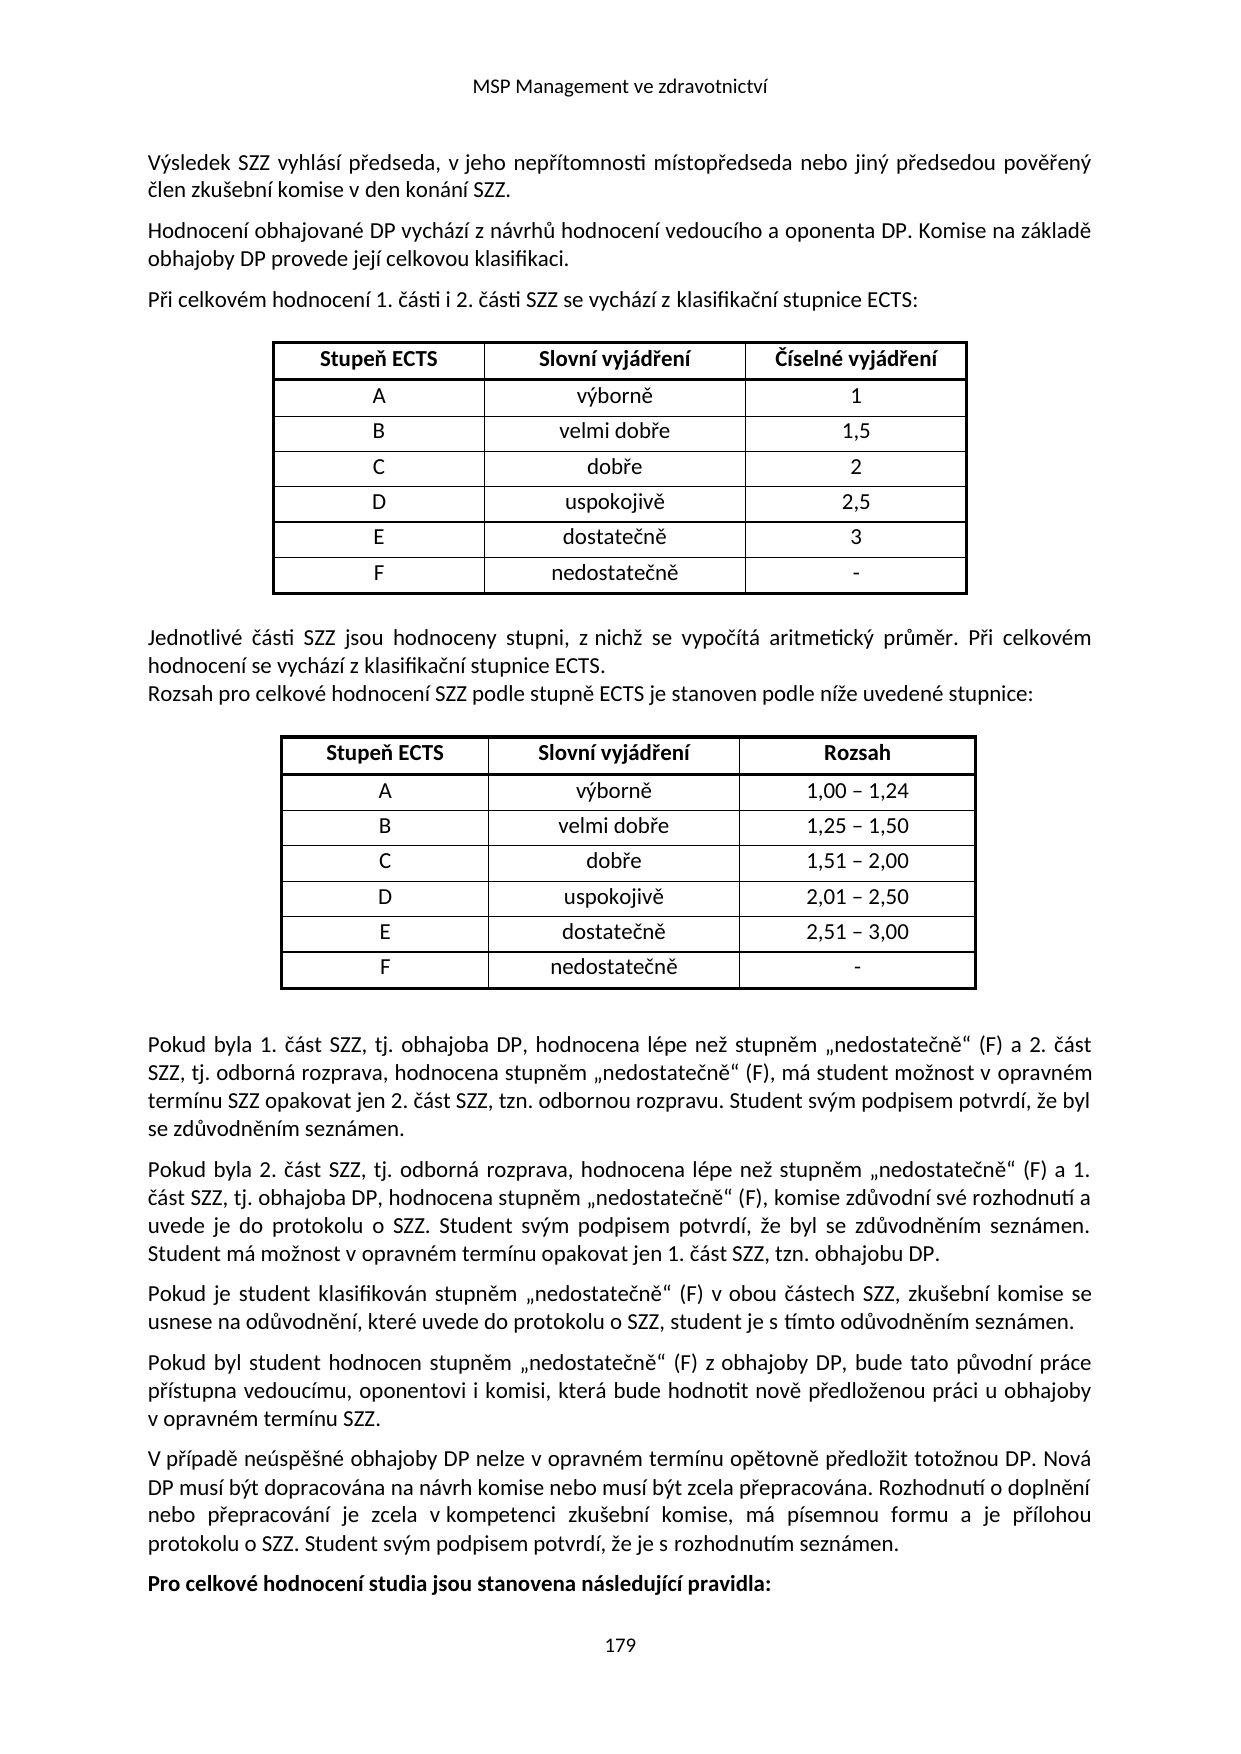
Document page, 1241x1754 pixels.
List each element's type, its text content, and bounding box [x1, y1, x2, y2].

text Výsledek SZZ vyhlásí předseda, v jeho nepřítomnosti místopředseda nebo jiný předsedou pověřený člen zkušební komise v den konání SZZ. [148, 148, 1093, 204]
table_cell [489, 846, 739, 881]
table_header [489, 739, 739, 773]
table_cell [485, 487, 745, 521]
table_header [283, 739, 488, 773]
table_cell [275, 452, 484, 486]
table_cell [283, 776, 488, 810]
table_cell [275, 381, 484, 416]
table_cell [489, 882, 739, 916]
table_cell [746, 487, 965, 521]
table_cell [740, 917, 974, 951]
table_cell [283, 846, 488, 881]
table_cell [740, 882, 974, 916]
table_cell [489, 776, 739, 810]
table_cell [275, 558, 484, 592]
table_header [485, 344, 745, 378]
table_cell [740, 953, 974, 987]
text Pokud byla 1. část SZZ, tj. obhajoba DP, hodnocena lépe než stupněm „nedostatečně“ (F) a 2. část SZZ, tj. odborná rozprava, hodnocena stupněm „nedostatečně“ (F), má student možnost v opravném termínu SZZ opakovat jen 2. část SZZ, tzn. odbornou rozpravu. Student svým podpisem potvrdí, že byl se zdůvodněním seznámen. [148, 1030, 1093, 1142]
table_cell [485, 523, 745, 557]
text Jednotlivé části SZZ jsou hodnoceny stupni, z nichž se vypočítá aritmetický průměr. Při celkovém hodnocení se vychází z klasifikační stupnice ECTS. [148, 623, 1093, 679]
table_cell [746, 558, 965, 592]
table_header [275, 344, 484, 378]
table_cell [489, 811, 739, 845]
text Pokud byla 2. část SZZ, tj. odborná rozprava, hodnocena lépe než stupněm „nedostatečně“ (F) a 1. část SZZ, tj. obhajoba DP, hodnocena stupněm „nedostatečně“ (F), komise zdůvodní své rozhodnutí a uvede je do protokolu o SZZ. Student svým podpisem potvrdí, že byl se zdůvodněním seznámen. Student má možnost v opravném termínu opakovat jen 1. část SZZ, tzn. obhajobu DP. [148, 1155, 1093, 1267]
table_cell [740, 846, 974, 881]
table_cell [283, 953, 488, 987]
text Hodnocení obhajované DP vychází z návrhů hodnocení vedoucího a oponenta DP. Komise na základě obhajoby DP provede její celkovou klasifikaci. [148, 216, 1093, 272]
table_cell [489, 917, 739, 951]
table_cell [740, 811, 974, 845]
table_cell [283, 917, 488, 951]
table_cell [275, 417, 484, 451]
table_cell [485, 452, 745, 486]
text V případě neúspěšné obhajoby DP nelze v opravném termínu opětovně předložit totožnou DP. Nová DP musí být dopracována na návrh komise nebo musí být zcela přepracována. Rozhodnutí o doplnění nebo přepracování je zcela v kompetenci zkušební komise, má písemnou formu a je přílohou protokolu o SZZ. Student svým podpisem potvrdí, že je s rozhodnutím seznámen. [148, 1444, 1093, 1557]
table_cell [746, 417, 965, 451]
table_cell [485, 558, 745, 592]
text Pokud je student klasifikován stupněm „nedostatečně“ (F) v obou částech SZZ, zkušební komise se usnese na odůvodnění, které uvede do protokolu o SZZ, student je s tímto odůvodněním seznámen. [148, 1279, 1093, 1336]
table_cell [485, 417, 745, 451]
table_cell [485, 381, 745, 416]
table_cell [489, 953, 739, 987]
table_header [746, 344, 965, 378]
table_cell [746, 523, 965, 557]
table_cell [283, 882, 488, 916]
text Rozsah pro celkové hodnocení SZZ podle stupně ECTS je stanoven podle níže uvedené stupnice: [148, 679, 1093, 707]
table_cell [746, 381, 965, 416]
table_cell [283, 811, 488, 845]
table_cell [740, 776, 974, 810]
text Pro celkové hodnocení studia jsou stanovena následující pravidla: [148, 1569, 1093, 1597]
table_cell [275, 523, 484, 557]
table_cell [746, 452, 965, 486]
text Pokud byl student hodnocen stupněm „nedostatečně“ (F) z obhajoby DP, bude tato původní práce přístupna vedoucímu, oponentovi i komisi, která bude hodnotit nově předloženou práci u obhajoby v opravném termínu SZZ. [148, 1348, 1093, 1432]
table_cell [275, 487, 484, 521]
text Při celkovém hodnocení 1. části i 2. části SZZ se vychází z klasifikační stupnice ECTS: [148, 285, 1093, 313]
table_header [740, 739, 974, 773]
